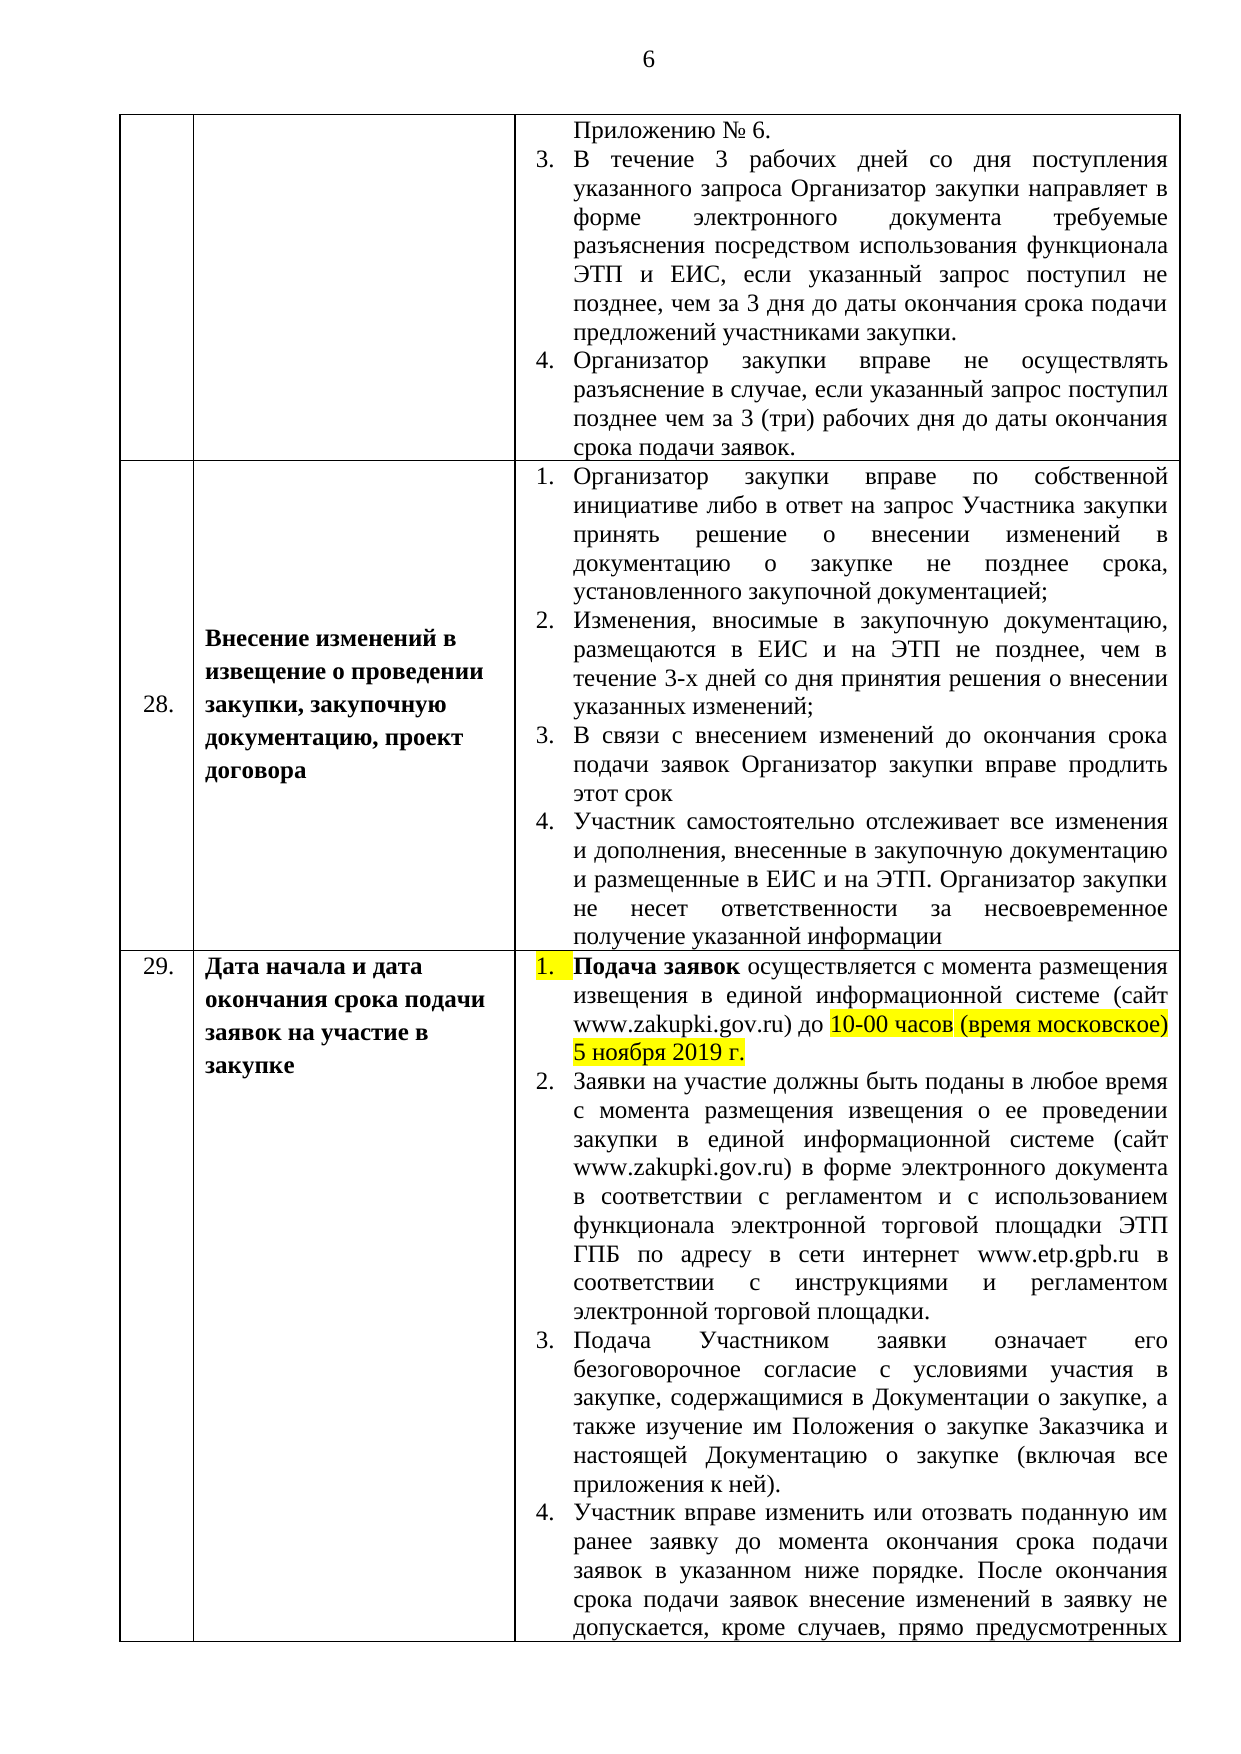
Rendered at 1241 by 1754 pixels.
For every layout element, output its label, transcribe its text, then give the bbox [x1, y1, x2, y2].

table_cell Организатор закупки вправе по собственной инициативе либо в ответ на запрос Участника закупки принять решение о внесении изменений в документацию о закупке не позднее срока, установленного закупочной документацией; Изменения, вносимые в закупочную документацию, размещаются в ЕИС и на ЭТП не позднее, чем в течение 3-х дней со дня принятия решения о внесении указанных изменений; В связи с внесением изменений до окончания срока подачи заявок Организатор закупки вправе продлить этот срок Участник самостоятельно отслеживает все изменения и дополнения, внесенные в закупочную документацию и размещенные в ЕИС и на ЭТП. Организатор закупки не несет ответственности за несвоевременное получение указанной информации [516, 461, 1179, 950]
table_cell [516, 115, 1179, 460]
table_cell [121, 951, 193, 1641]
table_cell Внесение изменений в извещение о проведении закупки, закупочную документацию, проект договора [194, 461, 514, 950]
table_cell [194, 951, 514, 1641]
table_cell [194, 115, 514, 460]
table_cell [121, 115, 193, 460]
table_cell [121, 461, 193, 950]
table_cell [516, 951, 1179, 1641]
